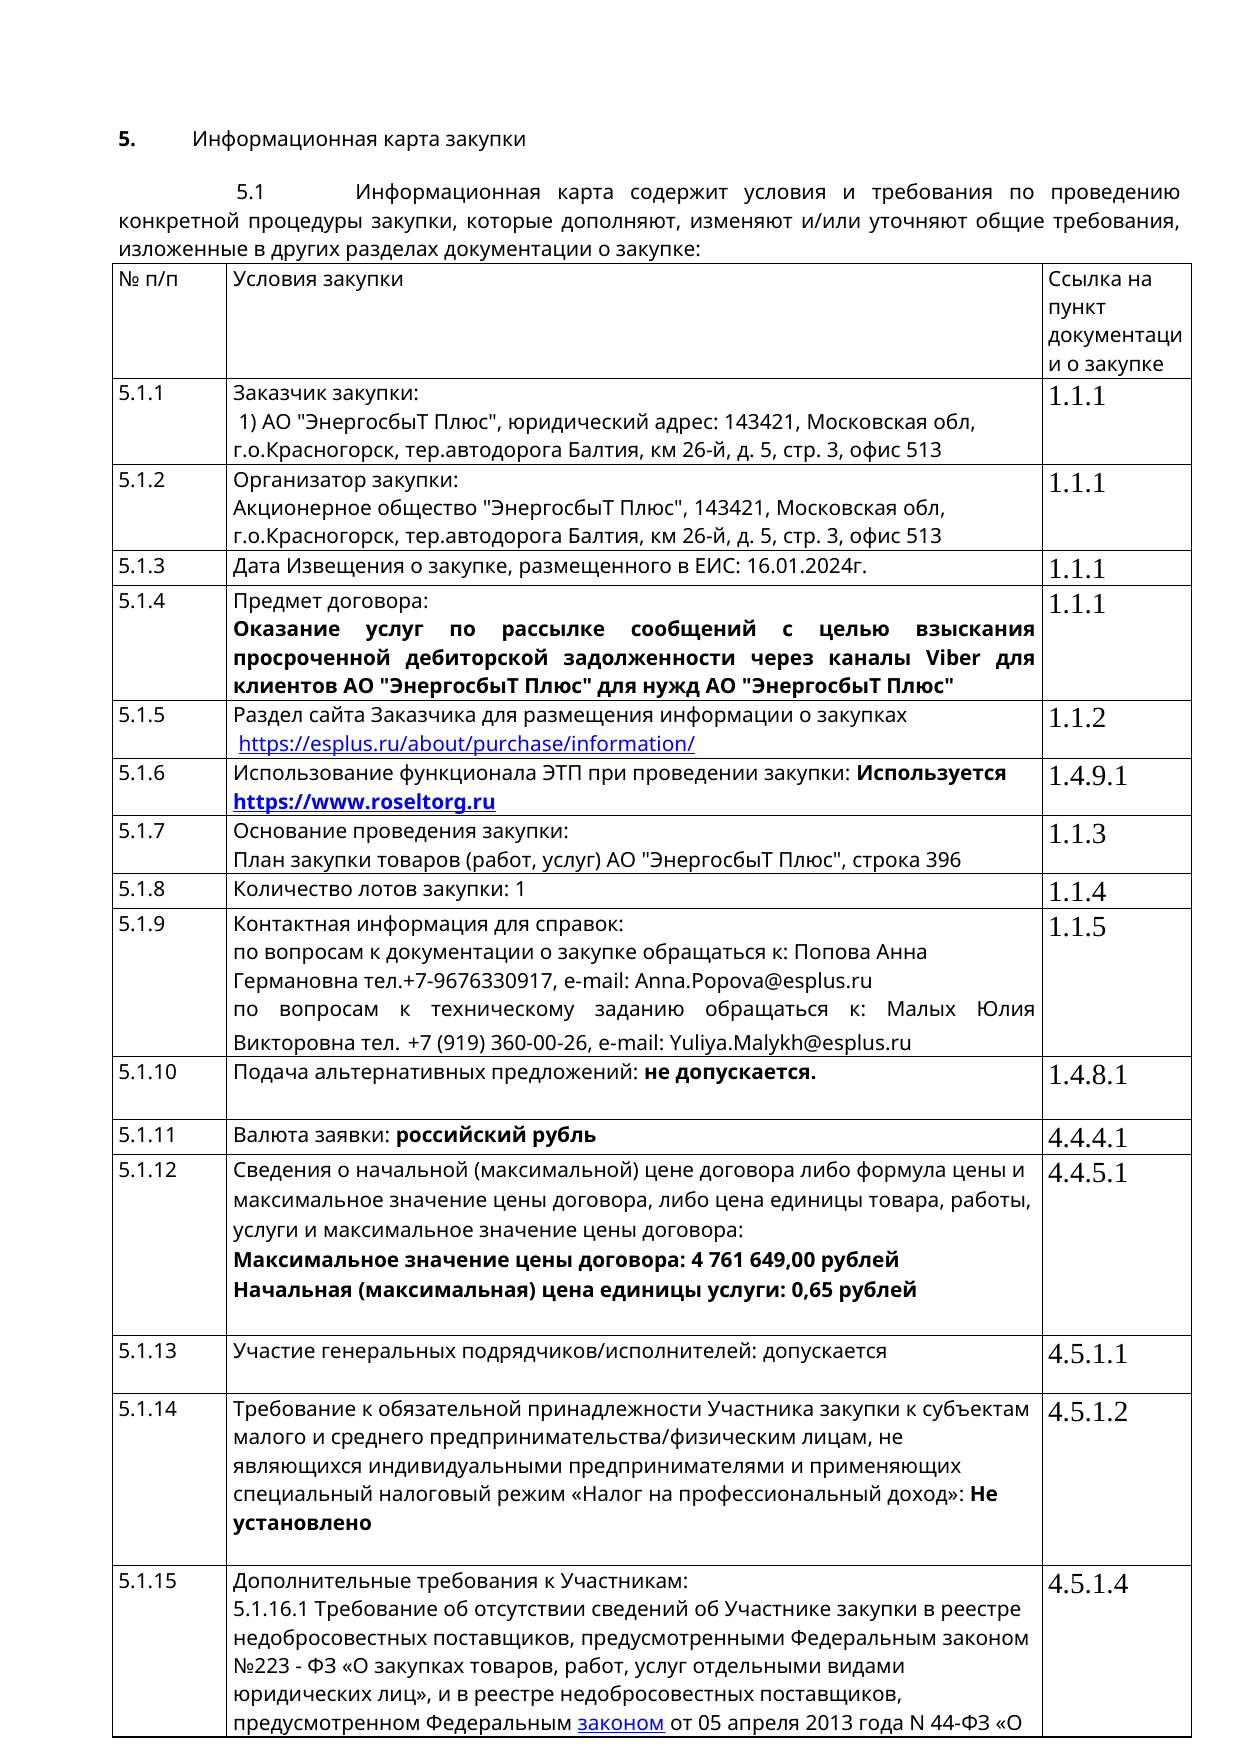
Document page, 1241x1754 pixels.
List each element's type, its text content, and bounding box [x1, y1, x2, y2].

table_cell 1.1.1 [1043, 465, 1191, 550]
table_cell 4.5.1.2 [1043, 1394, 1191, 1565]
table_cell 1.1.1 [1043, 586, 1191, 699]
table_cell 1.1.5 [1043, 909, 1191, 1056]
table_cell 4.5.1.1 [1043, 1336, 1191, 1393]
table_cell Организатор закупки: Акционерное общество "ЭнергосбыТ Плюс", 143421, Московская обл, г.о.Красногорск, тер.автодорога Балтия, км 26-й, д. 5, стр. 3, офис 513 [227, 465, 1042, 550]
table_cell 4.5.1.4 [1043, 1566, 1191, 1736]
table_cell Предмет договора: Оказание услуг по рассылке сообщений с целью взыскания просроченной дебиторской задолженности через каналы Viber для клиентов АО "ЭнергосбыТ Плюс" для нужд АО "ЭнергосбыТ Плюс" [227, 586, 1042, 699]
table_cell Основание проведения закупки: План закупки товаров (работ, услуг) АО "ЭнергосбыТ Плюс", строка 396 [227, 816, 1042, 873]
table_cell 1.1.2 [1043, 701, 1191, 757]
table_cell 1.1.4 [1043, 874, 1191, 908]
table_cell Использование функционала ЭТП при проведении закупки: Используется https://www.roseltorg.ru [227, 759, 1042, 815]
table_cell [113, 1155, 226, 1335]
table_cell Контактная информация для справок: по вопросам к документации о закупке обращаться к: Попова Анна Германовна тел.+7-9676330917, e-mail: Anna.Popova@esplus.ru по вопросам к техническому заданию обращаться к: Малых Юлия Викторовна тел. +7 (919) 360-00-26, e-mail: Yuliya.Malykh@esplus.ru [227, 909, 1042, 1056]
table_cell [113, 909, 226, 1056]
table_cell 1.1.1 [1043, 379, 1191, 464]
table_cell 1.1.3 [1043, 816, 1191, 873]
table_cell [113, 551, 226, 585]
table_cell [113, 701, 226, 757]
table_cell [113, 759, 226, 815]
table_cell Заказчик закупки: 1) АО "ЭнергосбыТ Плюс", юридический адрес: 143421, Московская обл, г.о.Красногорск, тер.автодорога Балтия, км 26-й, д. 5, стр. 3, офис 513 [227, 379, 1042, 464]
table_cell Требование к обязательной принадлежности Участника закупки к субъектам малого и среднего предпринимательства/физическим лицам, не являющихся индивидуальными предпринимателями и применяющих специальный налоговый режим «Налог на профессиональный доход»: Не установлено [227, 1394, 1042, 1565]
table_cell 4.4.5.1 [1043, 1155, 1191, 1335]
table_cell Количество лотов закупки: 1 [227, 874, 1042, 908]
text 5.1 Информационная карта содержит условия и требования по проведению конкретной процедуры закупки, которые дополняют, изменяют и/или уточняют общие требования, изложенные в других разделах документации о закупке: [118, 177, 1181, 263]
table_cell [113, 1057, 226, 1119]
table_cell [113, 1394, 226, 1565]
table_header Условия закупки [227, 264, 1042, 377]
table_cell Валюта заявки: российский рубль [227, 1120, 1042, 1154]
table_cell [113, 1566, 226, 1736]
table_cell 1.4.9.1 [1043, 759, 1191, 815]
table_cell Сведения о начальной (максимальной) цене договора либо формула цены и максимальное значение цены договора, либо цена единицы товара, работы, услуги и максимальное значение цены договора: Максимальное значение цены договора: 4 761 649,00 рублей Начальная (максимальная) цена единицы услуги: 0,65 рублей [227, 1155, 1042, 1335]
table_cell Раздел сайта Заказчика для размещения информации о закупках https://esplus.ru/about/purchase/information/ [227, 701, 1042, 757]
table_cell [113, 874, 226, 908]
table_cell Дата Извещения о закупке, размещенного в ЕИС: 16.01.2024г. [227, 551, 1042, 585]
table_cell [113, 465, 226, 550]
table_cell [113, 586, 226, 699]
table_header № п/п [113, 264, 226, 377]
table_cell Подача альтернативных предложений: не допускается. [227, 1057, 1042, 1119]
table_cell [113, 379, 226, 464]
subtitle Информационная карта закупки [118, 124, 1181, 152]
table_cell 1.1.1 [1043, 551, 1191, 585]
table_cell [227, 1566, 1042, 1736]
table_cell [113, 816, 226, 873]
table_cell Участие генеральных подрядчиков/исполнителей: допускается [227, 1336, 1042, 1393]
table_cell 4.4.4.1 [1043, 1120, 1191, 1154]
table_cell [113, 1120, 226, 1154]
table_cell 1.4.8.1 [1043, 1057, 1191, 1119]
table_header Ссылка на пункт документации о закупке [1043, 264, 1191, 377]
table_cell [113, 1336, 226, 1393]
